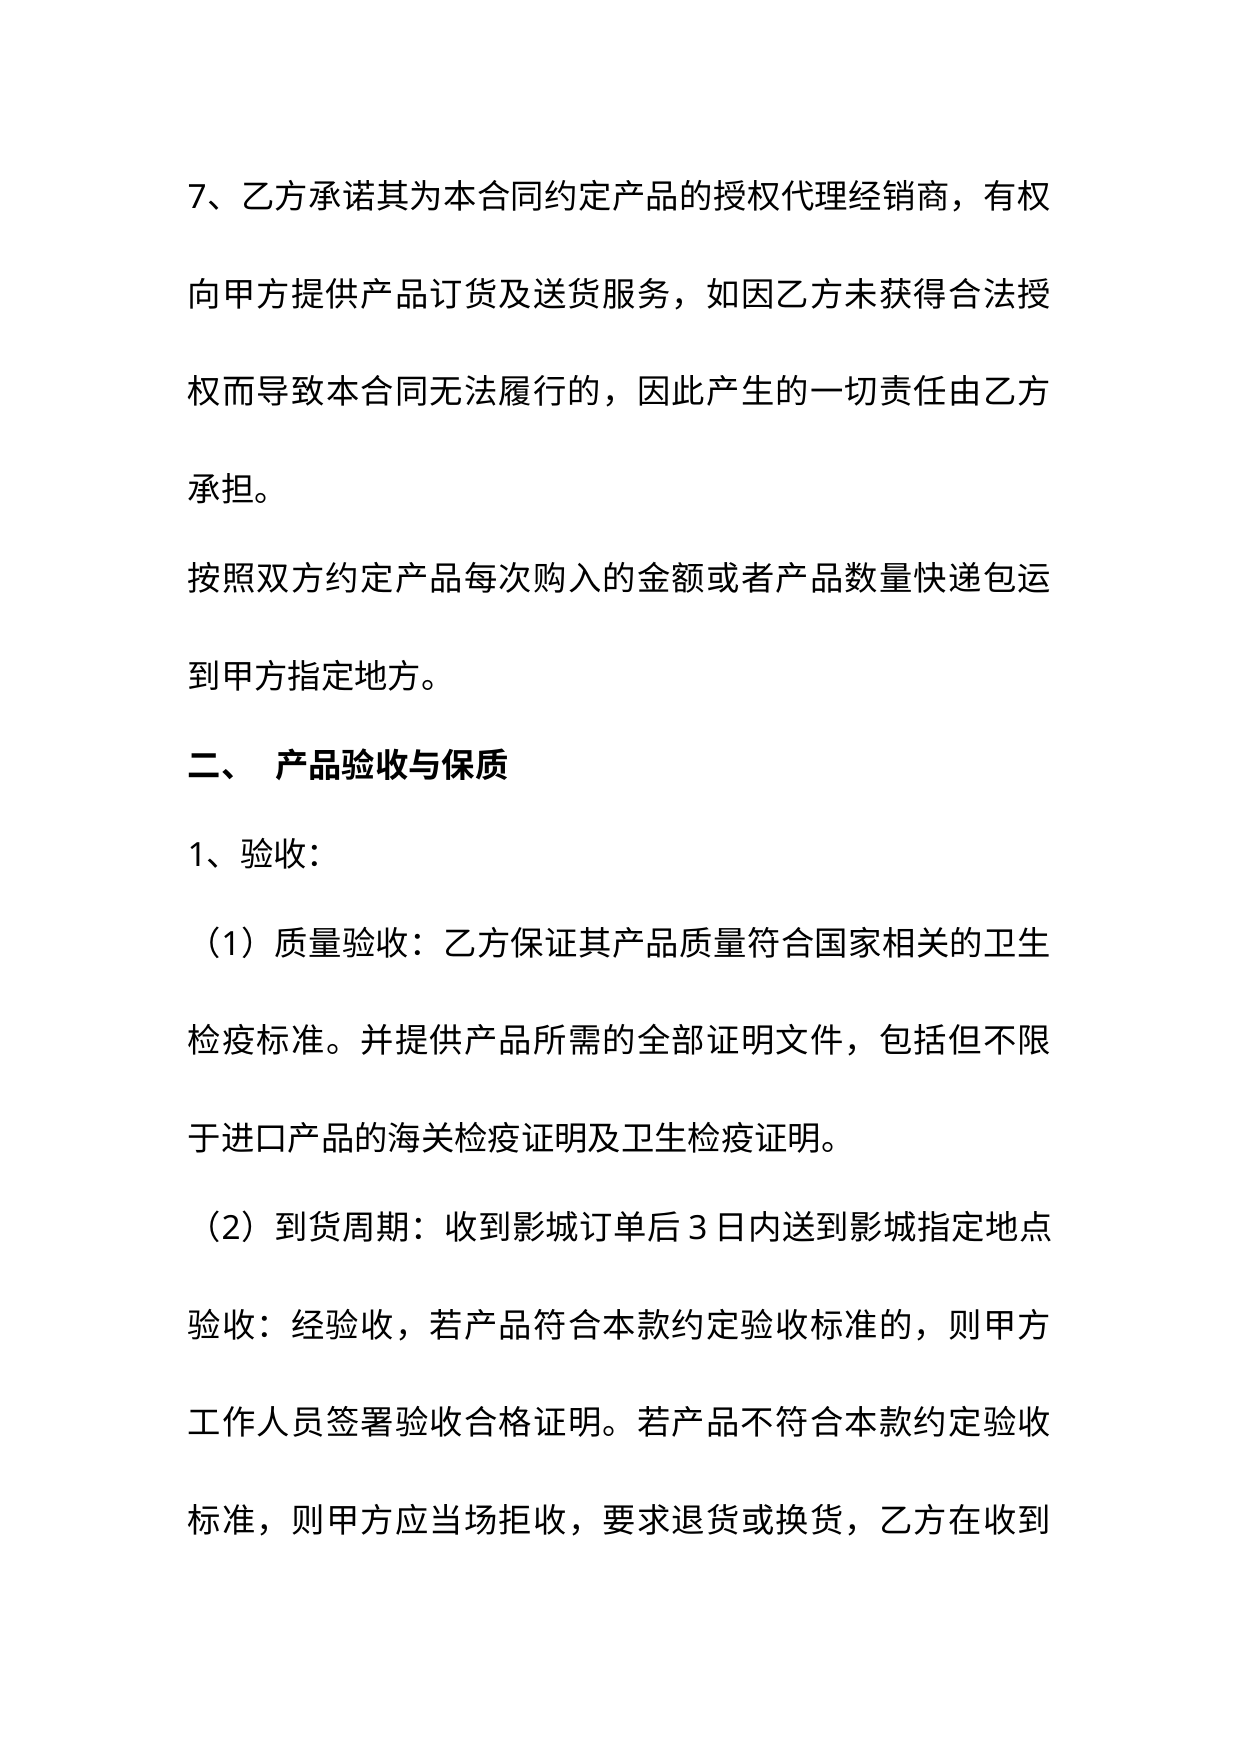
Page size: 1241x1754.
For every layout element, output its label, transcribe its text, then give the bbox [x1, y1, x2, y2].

text （1）质量验收：乙方保证其产品质量符合国家相关的卫生检疫标准。并提供产品所需的全部证明文件，包括但不限于进口产品的海关检疫证明及卫生检疫证明。 [187, 908, 1053, 1168]
text 二、 产品验收与保质 [187, 730, 1053, 795]
text 7、乙方承诺其为本合同约定产品的授权代理经销商，有权向甲方提供产品订货及送货服务，如因乙方未获得合法授权而导致本合同无法履行的，因此产生的一切责任由乙方承担。 [187, 162, 1053, 519]
text 1、验收： [187, 819, 1053, 884]
text 按照双方约定产品每次购入的金额或者产品数量快递包运到甲方指定地方。 [187, 543, 1053, 706]
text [187, 1192, 1053, 1550]
